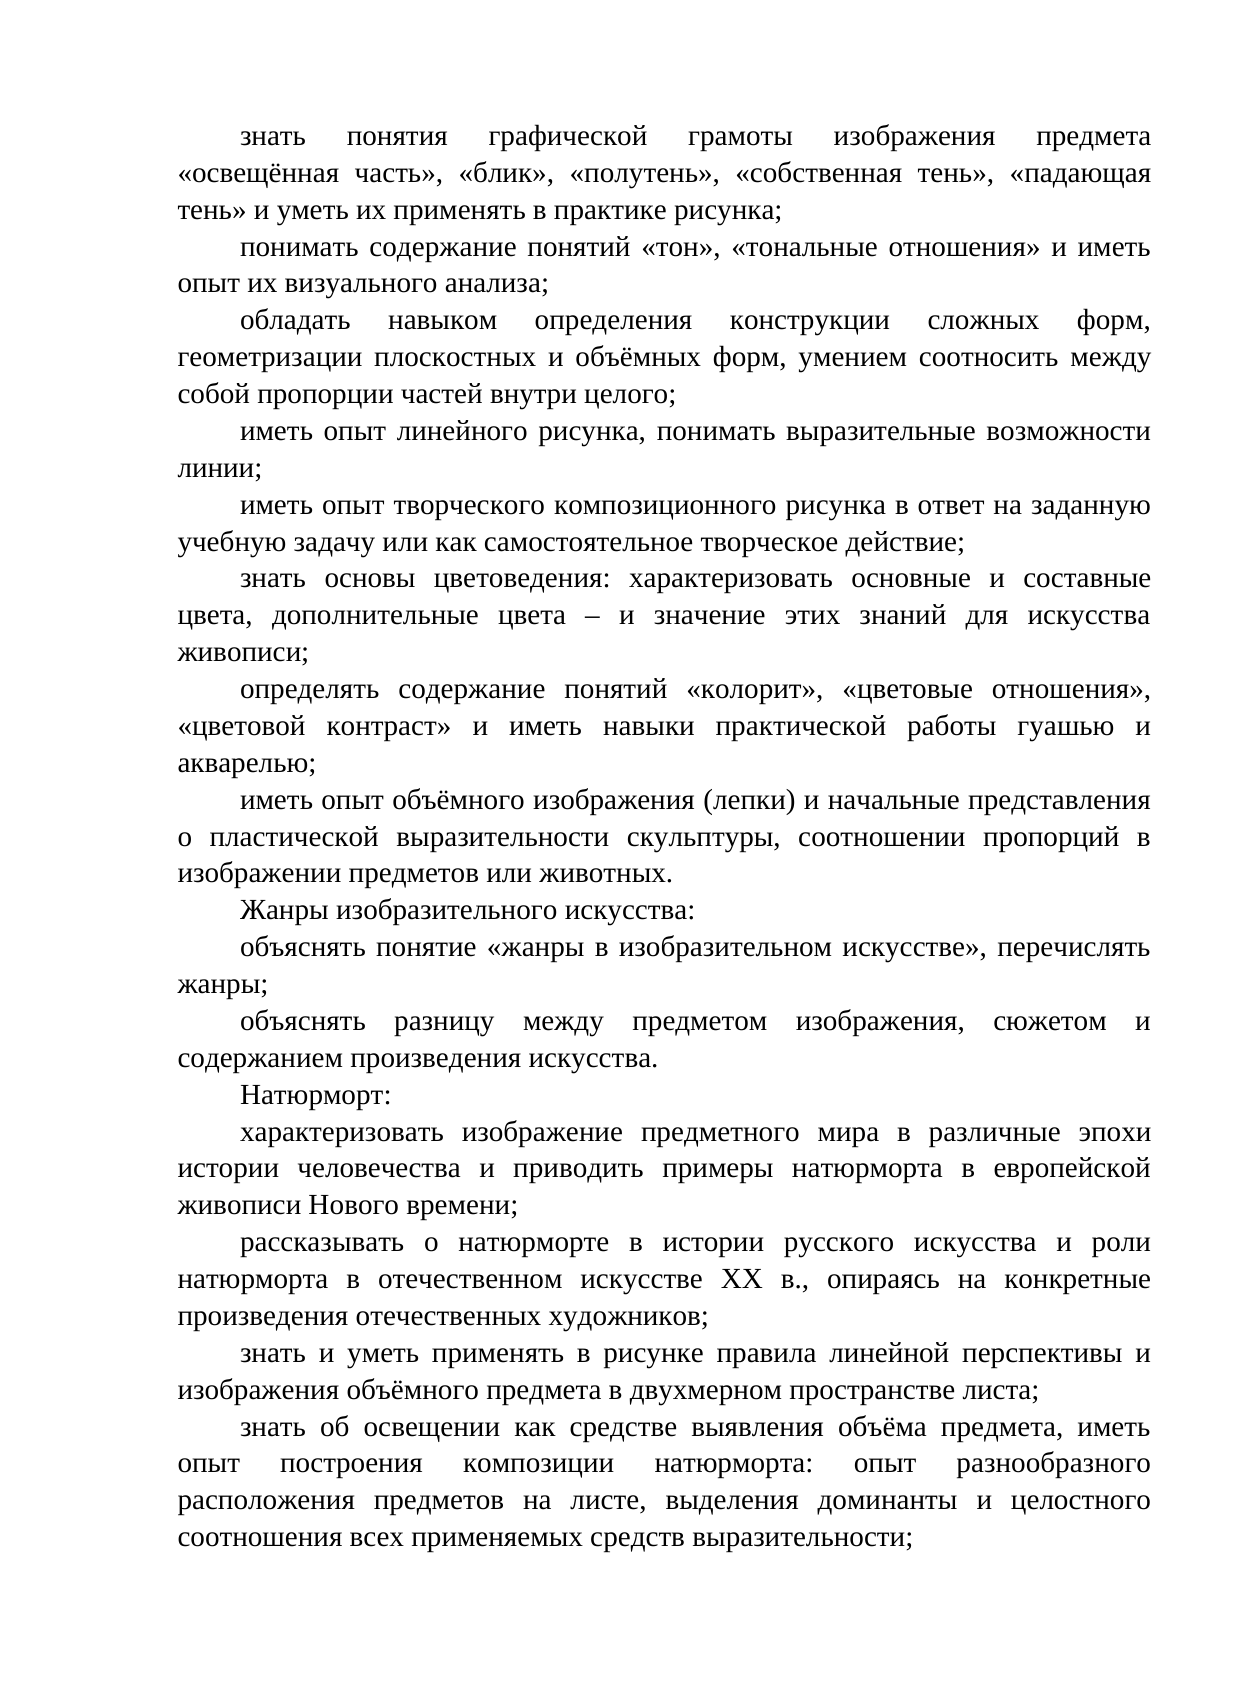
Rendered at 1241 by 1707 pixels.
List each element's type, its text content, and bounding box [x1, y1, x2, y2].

text рассказывать о натюрморте в истории русского искусства и роли натюрморта в отечественном искусстве ХХ в., опираясь на конкретные произведения отечественных художников; [177, 1224, 1152, 1332]
text знать понятия графической грамоты изображения предмета «освещённая часть», «блик», «полутень», «собственная тень», «падающая тень» и уметь их применять в практике рисунка; [177, 118, 1152, 225]
text Натюрморт: [177, 1077, 1152, 1110]
text знать основы цветоведения: характеризовать основные и составные цвета, дополнительные цвета – и значение этих знаний для искусства живописи; [177, 561, 1152, 668]
text иметь опыт линейного рисунка, понимать выразительные возможности линии; [177, 413, 1152, 483]
text характеризовать изображение предметного мира в различные эпохи истории человечества и приводить примеры натюрморта в европейской живописи Нового времени; [177, 1114, 1152, 1221]
text знать об освещении как средстве выявления объёма предмета, иметь опыт построения композиции натюрморта: опыт разнообразного расположения предметов на листе, выделения доминанты и целостного соотношения всех применяемых средств выразительности; [177, 1409, 1152, 1553]
text понимать содержание понятий «тон», «тональные отношения» и иметь опыт их визуального анализа; [177, 229, 1152, 299]
text обладать навыком определения конструкции сложных форм, геометризации плоскостных и объёмных форм, умением соотносить между собой пропорции частей внутри целого; [177, 302, 1152, 410]
text Жанры изобразительного искусства: [177, 892, 1152, 926]
text объяснять понятие «жанры в изобразительном искусстве», перечислять жанры; [177, 929, 1152, 1000]
text иметь опыт творческого композиционного рисунка в ответ на заданную учебную задачу или как самостоятельное творческое действие; [177, 487, 1152, 557]
text иметь опыт объёмного изображения (лепки) и начальные представления о пластической выразительности скульптуры, соотношении пропорций в изображении предметов или животных. [177, 782, 1152, 889]
text объяснять разницу между предметом изображения, сюжетом и содержанием произведения искусства. [177, 1003, 1152, 1073]
text определять содержание понятий «колорит», «цветовые отношения», «цветовой контраст» и иметь навыки практической работы гуашью и акварелью; [177, 671, 1152, 778]
text знать и уметь применять в рисунке правила линейной перспективы и изображения объёмного предмета в двухмерном пространстве листа; [177, 1335, 1152, 1405]
